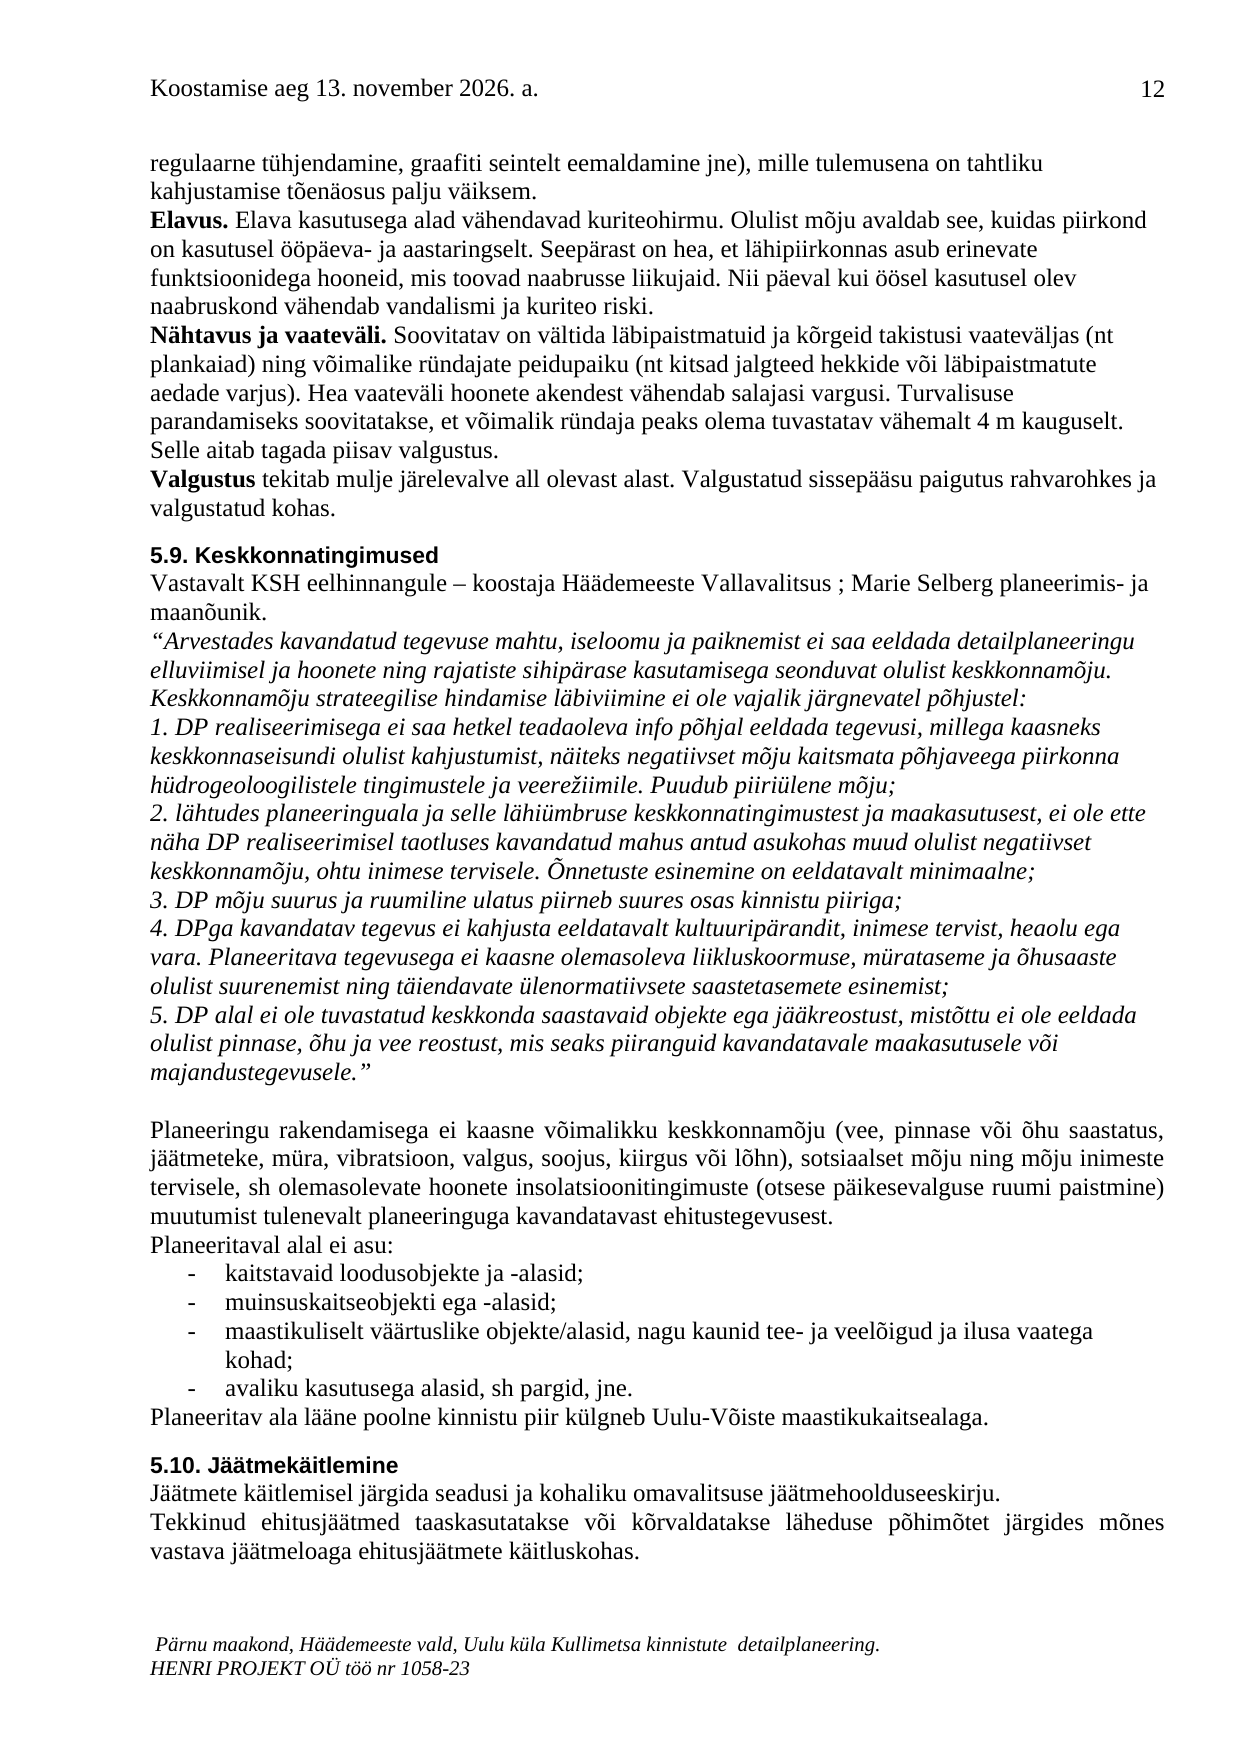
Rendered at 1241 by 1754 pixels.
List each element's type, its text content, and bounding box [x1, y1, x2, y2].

list muinsuskaitseobjekti ega -alasid; [187, 1287, 1165, 1316]
list maastikuliselt väärtuslike objekte/alasid, nagu kaunid tee- ja veelõigud ja ilusa vaatega kohad; [187, 1316, 1165, 1373]
text “Arvestades kavandatud tegevuse mahtu, iseloomu ja paiknemist ei saa eeldada detailplaneeringu elluviimisel ja hoonete ning rajatiste sihipärase kasutamisega seonduvat olulist keskkonnamõju. Keskkonnamõju strateegilise hindamise läbiviimine ei ole vajalik järgnevatel põhjustel: [150, 626, 1165, 712]
text Planeeritav ala lääne poolne kinnistu piir külgneb Uulu-Võiste maastikukaitsealaga. [150, 1402, 1165, 1431]
text Vastavalt KSH eelhinnangule – koostaja Häädemeeste Vallavalitsus ; Marie Selberg planeerimis- ja maanõunik. [150, 568, 1165, 626]
text Planeeritaval alal ei asu: [150, 1230, 1165, 1258]
text Tekkinud ehitusjäätmed taaskasutatakse või kõrvaldatakse läheduse põhimõtet järgides mõnes vastava jäätmeloaga ehitusjäätmete käitluskohas. [150, 1507, 1165, 1564]
list avaliku kasutusega alasid, sh pargid, jne. [187, 1373, 1165, 1402]
text 1. DP realiseerimisega ei saa hetkel teadaoleva info põhjal eeldada tegevusi, millega kaasneks keskkonnaseisundi olulist kahjustumist, näiteks negatiivset mõju kaitsmata põhjaveega piirkonna hüdrogeoloogilistele tingimustele ja veerežiimile. Puudub piiriülene mõju; [150, 712, 1165, 798]
text Elavus. Elava kasutusega alad vähendavad kuriteohirmu. Olulist mõju avaldab see, kuidas piirkond on kasutusel ööpäeva- ja aastaringselt. Seepärast on hea, et lähipiirkonnas asub erinevate funktsioonidega hooneid, mis toovad naabrusse liikujaid. Nii päeval kui öösel kasutusel olev [150, 205, 1165, 291]
text 4. DPga kavandatav tegevus ei kahjusta eeldatavalt kultuuripärandit, inimese tervist, heaolu ega vara. Planeeritava tegevusega ei kaasne olemasoleva liikluskoormuse, mürataseme ja õhusaaste olulist suurenemist ning täiendavate ülenormatiivsete saastetasemete esinemist; [150, 913, 1165, 1000]
text Jäätmete käitlemisel järgida seadusi ja kohaliku omavalitsuse jäätmehoolduseeskirju. [150, 1478, 1165, 1507]
text 5. DP alal ei ole tuvastatud keskkonda saastavaid objekte ega jääkreostust, mistõttu ei ole eeldada olulist pinnase, õhu ja vee reostust, mis seaks piiranguid kavandatavale maakasutusele või majandustegevusele.” [150, 1000, 1165, 1086]
list kaitstavaid loodusobjekte ja -alasid; [187, 1258, 1165, 1287]
text Planeeringu rakendamisega ei kaasne võimalikku keskkonnamõju (vee, pinnase või õhu saastatus, jäätmeteke, müra, vibratsioon, valgus, soojus, kiirgus või lõhn), sotsiaalset mõju ning mõju inimeste tervisele, sh olemasolevate hoonete insolatsioonitingimuste (otsese päikesevalguse ruumi paistmine) muutumist tulenevalt planeeringuga kavandatavast ehitustegevusest. [150, 1115, 1165, 1230]
subtitle 5.10. Jäätmekäitlemine [150, 1452, 1165, 1478]
subtitle 5.9. Keskkonnatingimused [150, 542, 1165, 568]
text Nähtavus ja vaateväli. Soovitatav on vältida läbipaistmatuid ja kõrgeid takistusi vaateväljas (nt plankaiad) ning võimalike ründajate peidupaiku (nt kitsad jalgteed hekkide või läbipaistmatute aedade varjus). Hea vaateväli hoonete akendest vähendab salajasi vargusi. Turvalisuse parandamiseks soovitatakse, et võimalik ründaja peaks olema tuvastatav vähemalt 4 m kauguselt. Selle aitab tagada piisav valgustus. [150, 320, 1165, 464]
text Valgustus tekitab mulje järelevalve all olevast alast. Valgustatud sissepääsu paigutus rahvarohkes ja valgustatud kohas. [150, 464, 1165, 521]
text 2. lähtudes planeeringuala ja selle lähiümbruse keskkonnatingimustest ja maakasutusest, ei ole ette näha DP realiseerimisel taotluses kavandatud mahus antud asukohas muud olulist negatiivset keskkonnamõju, ohtu inimese tervisele. Õnnetuste esinemine on eeldatavalt minimaalne; [150, 798, 1165, 885]
text naabruskond vähendab vandalismi ja kuriteo riski. [150, 291, 1165, 320]
text regulaarne tühjendamine, graafiti seintelt eemaldamine jne), mille tulemusena on tahtliku kahjustamise tõenäosus palju väiksem. [150, 148, 1165, 205]
text 3. DP mõju suurus ja ruumiline ulatus piirneb suures osas kinnistu piiriga; [150, 885, 1165, 913]
